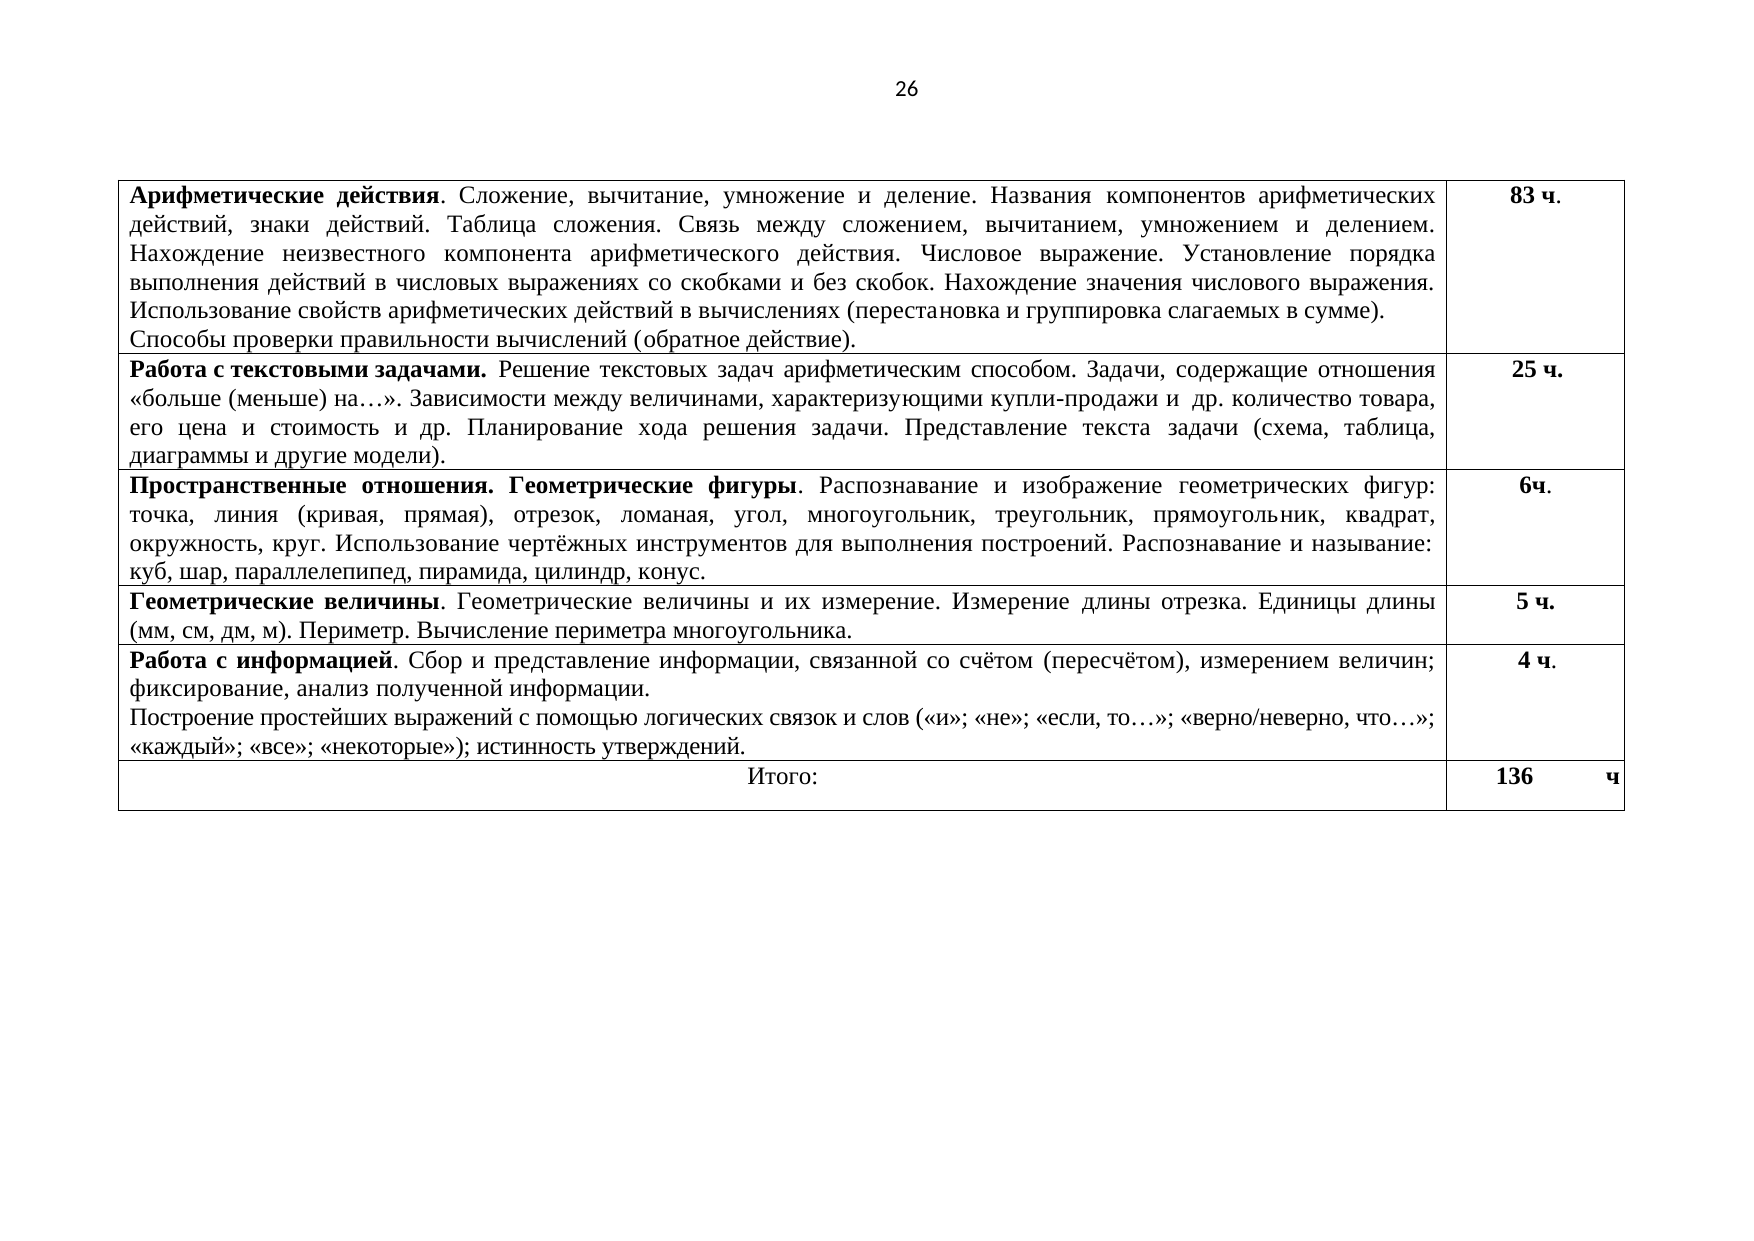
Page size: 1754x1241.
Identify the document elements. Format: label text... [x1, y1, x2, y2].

table_cell 4 ч. [1447, 645, 1624, 760]
table_cell 6ч. [1447, 470, 1624, 585]
table_cell 25 ч. [1447, 354, 1624, 469]
table_cell Арифметические действия. Сложение, вычитание, умножение и деление. Названия компонентов арифметических действий, знаки действий. Таблица сложения. Связь между сложением, вычитанием, умножением и делением. Нахождение неизвестного компонента арифметического действия. Числовое выражение. Установление порядка выполнения действий в числовых выражениях со скобками и без скобок. Нахождение значения числового выражения. Использование свойств арифметических действий в вычислениях (перестановка и группировка слагаемых в сумме). Способы проверки правильности вычислений (обратное действие). [119, 181, 1446, 353]
table_cell 5 ч. [1447, 586, 1624, 644]
table_cell Пространственные отношения. Геометрические фигуры. Распознавание и изображение геометрических фигур: точка, линия (кривая, прямая), отрезок, ломаная, угол, многоугольник, треугольник, прямоугольник, квадрат, окружность, круг. Использование чертёжных инструментов для выполнения построений. Распознавание и называние: куб, шар, параллелепипед, пирамида, цилиндр, конус. [119, 470, 1446, 585]
table_cell Итого: [119, 761, 1446, 810]
table_cell Геометрические величины. Геометрические величины и их измерение. Измерение длины отрезка. Единицы длины (мм, см, дм, м). Периметр. Вычисление периметра многоугольника. [119, 586, 1446, 644]
table_cell ч [1447, 761, 1624, 810]
table_cell Работа с информацией. Сбор и представление информации, связанной со счётом (пересчётом), измерением величин; фиксирование, анализ полученной информации. Построение простейших выражений с помощью логических связок и слов («и»; «не»; «если, то…»; «верно/неверно, что…»; «каждый»; «все»; «некоторые»); истинность утверждений. [119, 645, 1446, 760]
table_cell Работа с текстовыми задачами. Решение текстовых задач арифметическим способом. Задачи, содержащие отношения «больше (меньше) на…». Зависимости между величинами, характеризующими купли-продажи и др. количество товара, его цена и стоимость и др. Планирование хода решения задачи. Представление текста задачи (схема, таблица, диаграммы и другие модели). [119, 354, 1446, 469]
table_cell 83 ч. [1447, 181, 1624, 353]
